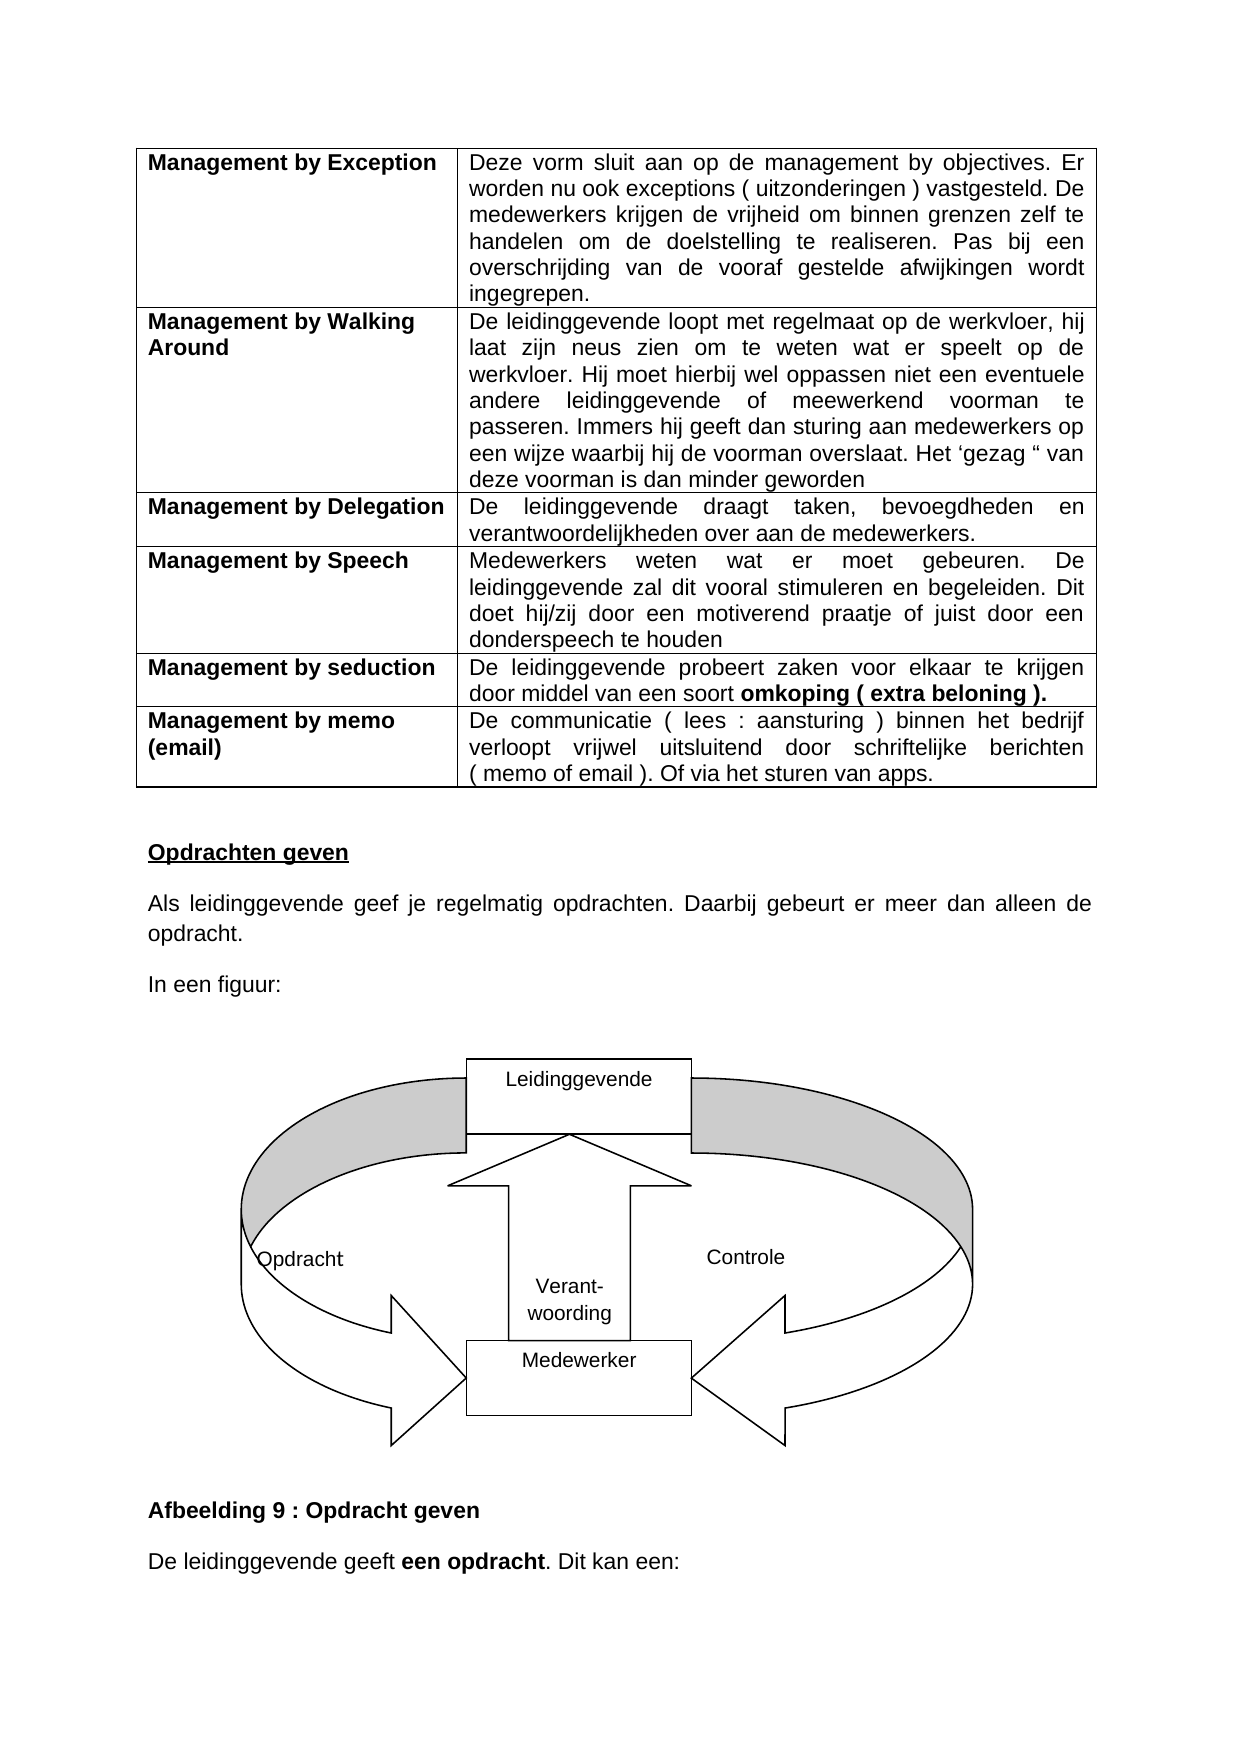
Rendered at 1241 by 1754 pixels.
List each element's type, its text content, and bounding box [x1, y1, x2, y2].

text Opdrachten geven [148, 838, 1093, 865]
text Als leidinggevende geef je regelmatig opdrachten. Daarbij gebeurt er meer dan alleen de opdracht. [148, 889, 1093, 946]
table_cell Medewerkers weten wat er moet gebeuren. De leidinggevende zal dit vooral stimuleren en begeleiden. Dit doet hij/zij door een motiverend praatje of juist door een donderspeech te houden [458, 547, 1096, 652]
table_cell De leidinggevende loopt met regelmaat op de werkvloer, hij laat zijn neus zien om te weten wat er speelt op de werkvloer. Hij moet hierbij wel oppassen niet een eventuele andere leidinggevende of meewerkend voorman te passeren. Immers hij geeft dan sturing aan medewerkers op een wijze waarbij hij de voorman overslaat. Het ‘gezag “ van deze voorman is dan minder geworden [458, 308, 1096, 492]
text De leidinggevende geeft een opdracht. Dit kan een: [148, 1548, 1093, 1574]
table_cell De leidinggevende draagt taken, bevoegdheden en verantwoordelijkheden over aan de medewerkers. [458, 493, 1096, 546]
text In een figuur: [148, 971, 1093, 997]
text Afbeelding 9 : Opdracht geven [148, 1497, 1093, 1523]
table_cell Management by Speech [137, 547, 457, 652]
table_cell De leidinggevende probeert zaken voor elkaar te krijgen door middel van een soort omkoping ( extra beloning ). [458, 654, 1096, 706]
table_cell Management by Exception [137, 149, 457, 307]
table_cell Management by seduction [137, 654, 457, 706]
table_cell Management by Delegation [137, 493, 457, 546]
table_cell Management by memo (email) [137, 707, 457, 786]
table_cell Management by Walking Around [137, 308, 457, 492]
table_cell De communicatie ( lees : aansturing ) binnen het bedrijf verloopt vrijwel uitsluitend door schriftelijke berichten ( memo of email ). Of via het sturen van apps. [458, 707, 1096, 786]
table_cell Deze vorm sluit aan op de management by objectives. Er worden nu ook exceptions ( uitzonderingen ) vastgesteld. De medewerkers krijgen de vrijheid om binnen grenzen zelf te handelen om de doelstelling te realiseren. Pas bij een overschrijding van de vooraf gestelde afwijkingen wordt ingegrepen. [458, 149, 1096, 307]
